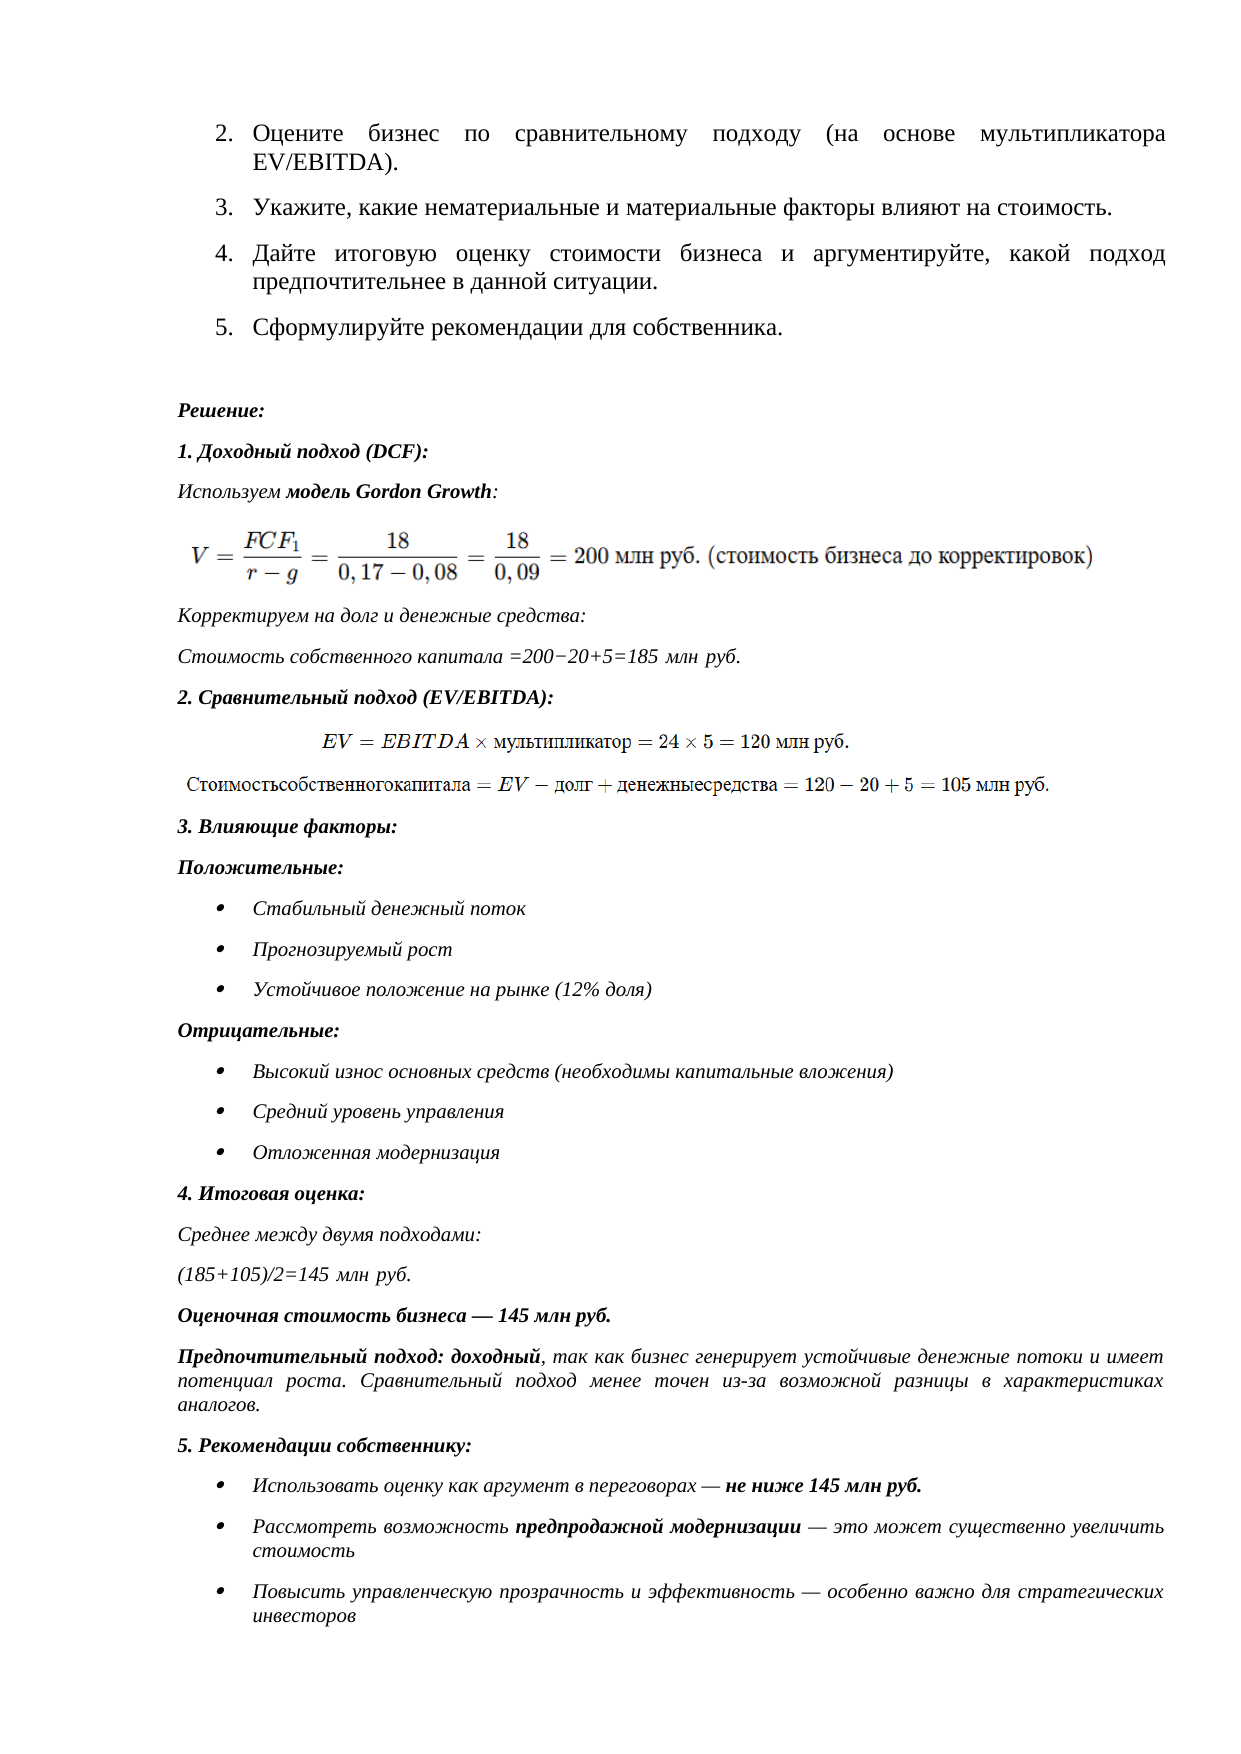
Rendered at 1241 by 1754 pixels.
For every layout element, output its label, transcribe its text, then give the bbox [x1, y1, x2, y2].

list Отложенная модернизация [215, 1140, 1167, 1164]
text 2. Сравнительный подход (EV/EBITDA): [177, 685, 1167, 709]
text Корректируем на долг и денежные средства: [177, 603, 1167, 627]
text Используем модель Gordon Growth: [177, 479, 1167, 503]
text Решение: [177, 398, 1167, 422]
list Рассмотреть возможность предпродажной модернизации — это может существенно увеличить стоимость [215, 1514, 1167, 1562]
text Стоимость собственного капитала =200−20+5=185 млн руб. [177, 644, 1167, 668]
text Отрицательные: [177, 1018, 1167, 1042]
text (185+105)/2=145 млн руб. [177, 1262, 1167, 1286]
text Предпочтительный подход: доходный, так как бизнес генерирует устойчивые денежные потоки и имеет потенциал роста. Сравнительный подход менее точен из-за возможной разницы в характеристиках аналогов. [177, 1344, 1167, 1416]
list Высокий износ основных средств (необходимы капитальные вложения) [215, 1059, 1167, 1083]
list Повысить управленческую прозрачность и эффективность — особенно важно для стратегических инвесторов [215, 1579, 1167, 1627]
list Стабильный денежный поток [215, 896, 1167, 920]
list Прогнозируемый рост [215, 937, 1167, 961]
list Средний уровень управления [215, 1099, 1167, 1123]
list Укажите, какие нематериальные и материальные факторы влияют на стоимость. [215, 192, 1167, 221]
text 1. Доходный подход (DCF): [177, 439, 1167, 463]
list Использовать оценку как аргумент в переговорах — не ниже 145 млн руб. [215, 1473, 1167, 1497]
text Положительные: [177, 855, 1167, 879]
picture [177, 725, 1059, 798]
picture [177, 520, 1106, 587]
text 5. Рекомендации собственнику: [177, 1433, 1167, 1457]
text Оценочная стоимость бизнеса — 145 млн руб. [177, 1303, 1167, 1327]
list Устойчивое положение на рынке (12% доля) [215, 977, 1167, 1001]
list Дайте итоговую оценку стоимости бизнеса и аргументируйте, какой подход предпочтительнее в данной ситуации. [215, 238, 1167, 295]
list Сформулируйте рекомендации для собственника. [215, 312, 1167, 341]
text 3. Влияющие факторы: [177, 814, 1167, 838]
list Оцените бизнес по сравнительному подходу (на основе мультипликатора EV/EBITDA). [215, 118, 1167, 176]
text Среднее между двумя подходами: [177, 1222, 1167, 1246]
text 4. Итоговая оценка: [177, 1181, 1167, 1205]
